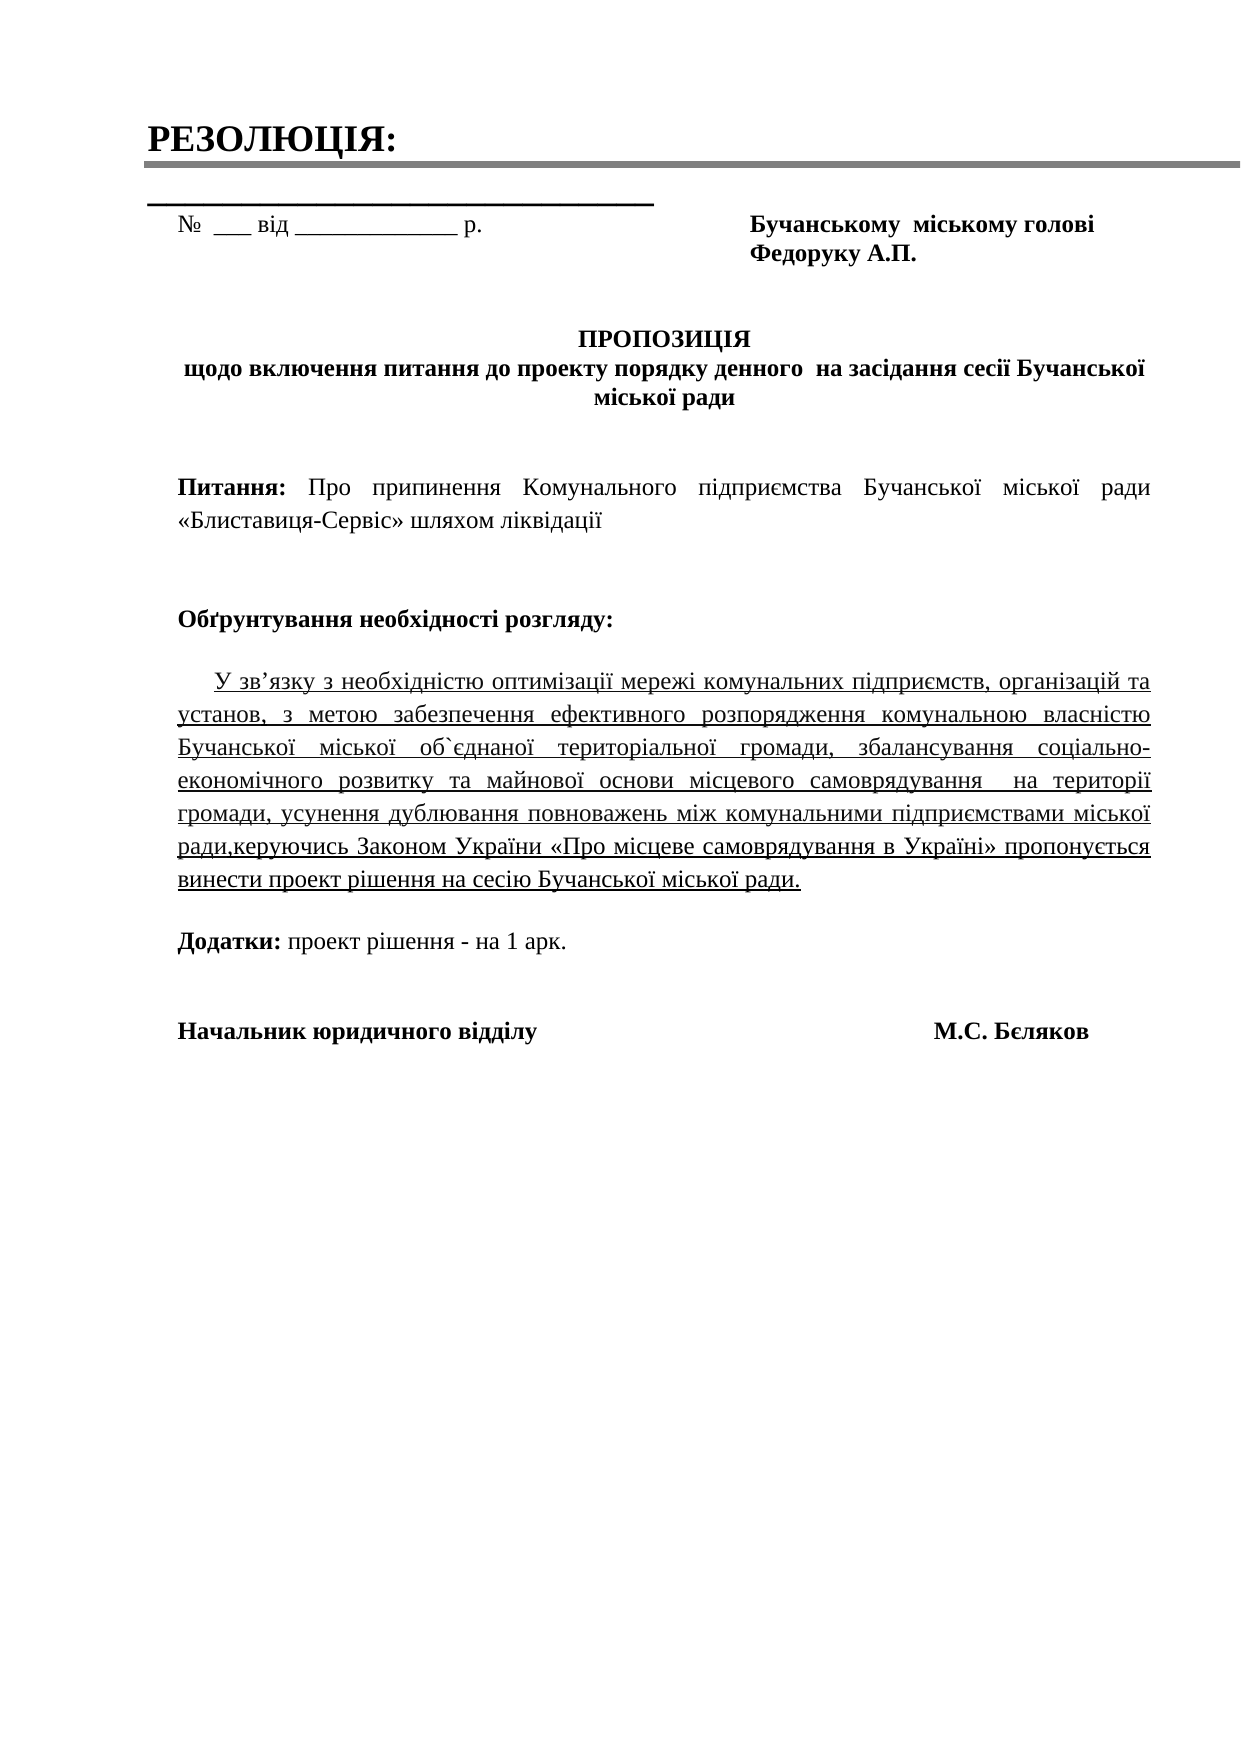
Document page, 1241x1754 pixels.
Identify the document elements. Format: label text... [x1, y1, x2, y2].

text щодо включення питання до проекту порядку денного на засідання сесії Бучанської міської ради [177, 353, 1152, 411]
text Начальник юридичного відділу М.С. Бєляков [177, 1016, 1152, 1044]
table_header Бучанському міському голові Федоруку А.П. [738, 210, 1196, 267]
text У зв’язку з необхідністю оптимізації мережі комунальних підприємств, організацій та установ, з метою забезпечення ефективного розпорядження комунальною власністю Бучанської міської об`єднаної територіальної громади, збалансування соціально-економічного розвитку та майнової основи місцевого самоврядування на території громади, усунення дублювання повноважень між комунальними підприємствами міської ради,керуючись Законом України «Про місцеве самоврядування в Україні» пропонується винести проект рішення на сесію Бучанської міської ради. [177, 791, 1152, 893]
table_header № ___ від _____________ р. [166, 210, 738, 267]
text ПРОПОЗИЦІЯ [177, 324, 1152, 353]
text Питання: Про припинення Комунального підприємства Бучанської міської ради «Блиставиця-Сервіс» шляхом ліквідації [177, 472, 1152, 533]
text Додатки: проект рішення - на 1 арк. [177, 926, 1152, 955]
text У зв’язку з необхідністю оптимізації мережі комунальних підприємств, організацій та установ, з метою забезпечення ефективного розпорядження комунальною власністю Бучанської міської об`єднаної територіальної громади, збалансування соціально-економічного розвитку та майнової основи місцевого самоврядування на території громади, усунення дублювання повноважень між комунальними підприємствами міської ради,керуючись Законом України «Про місцеве самоврядування в Україні» пропонується винести проект рішення на сесію Бучанської міської ради. [177, 666, 1152, 790]
text Обґрунтування необхідності розгляду: [177, 604, 1152, 633]
